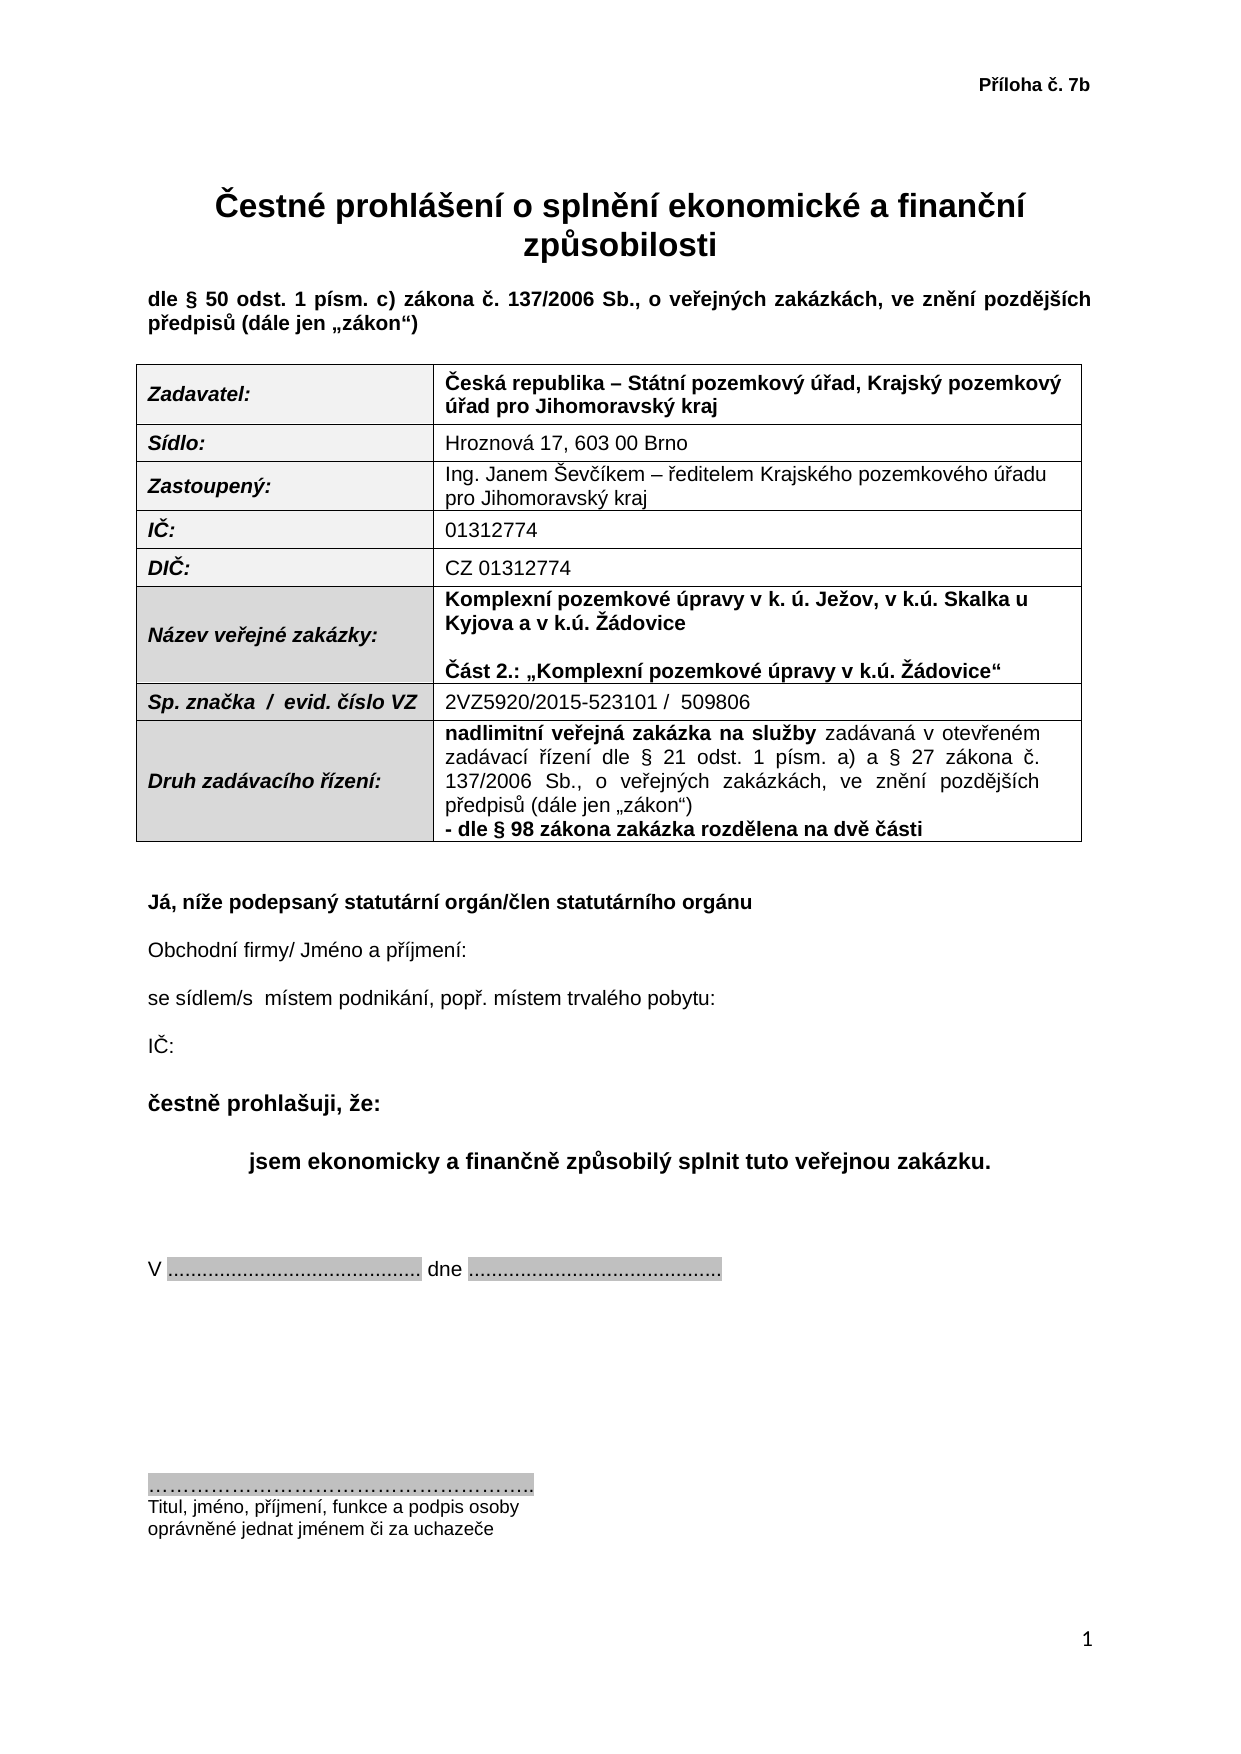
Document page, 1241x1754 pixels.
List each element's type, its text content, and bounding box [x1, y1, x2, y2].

text Já, níže podepsaný statutární orgán/člen statutárního orgánu [148, 890, 1093, 914]
text ……………………………………………….. [148, 1472, 1093, 1496]
table_cell Sídlo: [137, 425, 433, 461]
table_header Česká republika – Státní pozemkový úřad, Krajský pozemkový úřad pro Jihomoravský kraj [434, 365, 1081, 423]
table_cell DIČ: [137, 549, 433, 586]
text Obchodní firmy/ Jméno a příjmení: [148, 938, 1093, 962]
table_cell nadlimitní veřejná zakázka na služby zadávaná v otevřeném zadávací řízení dle § 21 odst. 1 písm. a) a § 27 zákona č. 137/2006 Sb., o veřejných zakázkách, ve znění pozdějších předpisů (dále jen „zákon“) - dle § 98 zákona zakázka rozdělena na dvě části [434, 721, 1081, 841]
table_cell Druh zadávacího řízení: [137, 721, 433, 841]
table_cell Sp. značka / evid. číslo VZ [137, 684, 433, 720]
table_cell Komplexní pozemkové úpravy v k. ú. Ježov, v k.ú. Skalka u Kyjova a v k.ú. Žádovice Část 2.: „Komplexní pozemkové úpravy v k.ú. Žádovice“ [434, 587, 1081, 682]
text dle § 50 odst. 1 písm. c) zákona č. 137/2006 Sb., o veřejných zakázkách, ve znění pozdějších předpisů (dále jen „zákon“) [148, 287, 1093, 335]
table_cell Hroznová 17, 603 00 Brno [434, 425, 1081, 461]
table_cell Název veřejné zakázky: [137, 587, 433, 682]
table_cell Ing. Janem Ševčíkem – ředitelem Krajského pozemkového úřadu pro Jihomoravský kraj [434, 462, 1081, 510]
text oprávněné jednat jménem či za uchazeče [148, 1518, 1093, 1539]
table_cell 2VZ5920/2015-523101 / 509806 [434, 684, 1081, 720]
text se sídlem/s místem podnikání, popř. místem trvalého pobytu: [148, 986, 1093, 1010]
table_cell CZ 01312774 [434, 549, 1081, 586]
table_cell Zastoupený: [137, 462, 433, 510]
table_cell IČ: [137, 511, 433, 548]
text čestně prohlašuji, že: [148, 1087, 1093, 1116]
table_header Zadavatel: [137, 365, 433, 423]
text Čestné prohlášení o splnění ekonomické a finanční [148, 186, 1093, 225]
text V ............................................ dne ............................................ [148, 1251, 1093, 1281]
table_cell 01312774 [434, 511, 1081, 548]
text IČ: [148, 1034, 1093, 1058]
text Titul, jméno, příjmení, funkce a podpis osoby [148, 1496, 1093, 1518]
text způsobilosti [148, 225, 1093, 263]
text jsem ekonomicky a finančně způsobilý splnit tuto veřejnou zakázku. [148, 1145, 1093, 1174]
